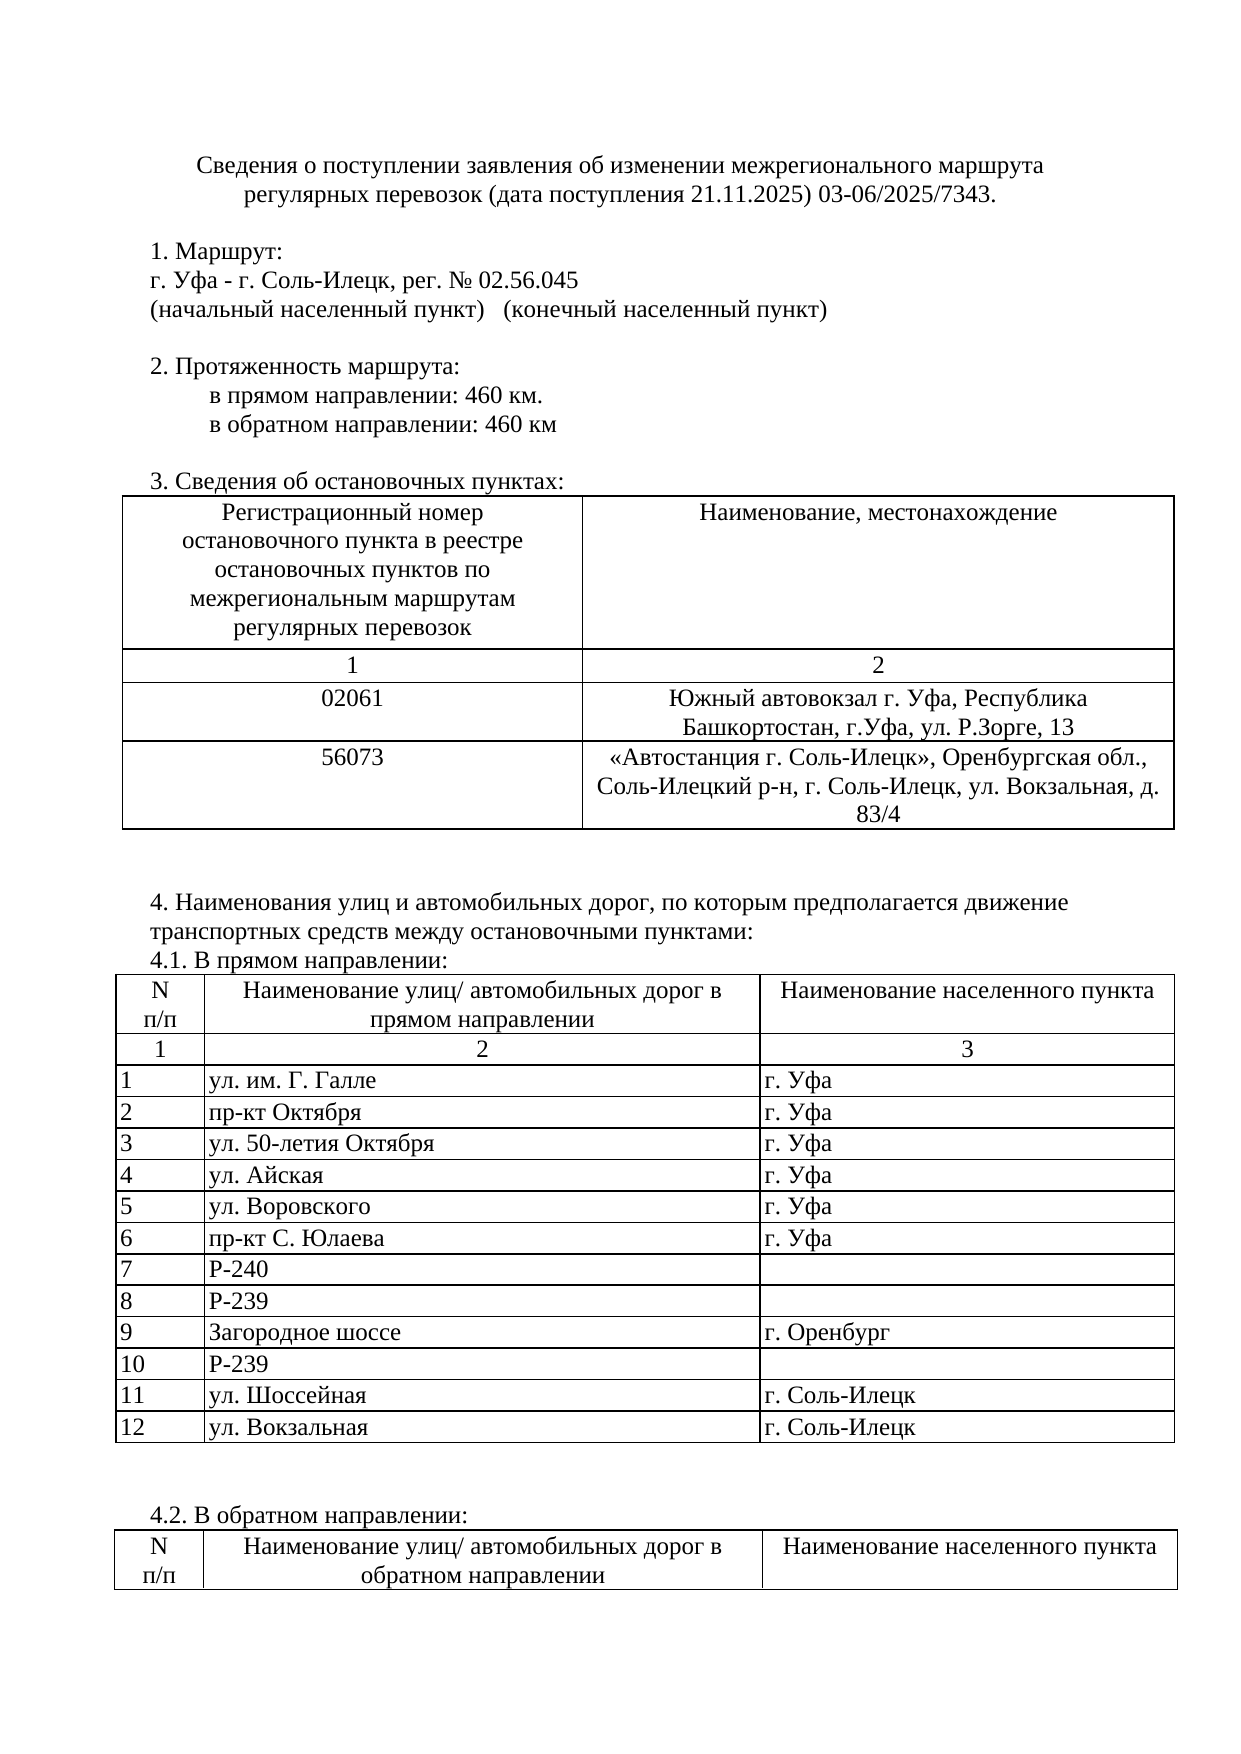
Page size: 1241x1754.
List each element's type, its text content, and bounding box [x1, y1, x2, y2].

table_cell ул. 50-летия Октября [205, 1129, 759, 1158]
table_cell [761, 1255, 1174, 1284]
text 4. Наименования улиц и автомобильных дорог, по которым предполагается движение транспортных средств между остановочными пунктами: [150, 887, 1090, 945]
table_cell г. Уфа [761, 1129, 1174, 1158]
table_cell г. Соль-Илецк [761, 1412, 1174, 1442]
table_cell 2 [583, 650, 1173, 681]
text в обратном направлении: 460 км [150, 409, 1090, 437]
text в прямом направлении: 460 км. [150, 380, 1090, 409]
table_header N п/п [117, 975, 204, 1033]
table_cell «Автостанция г. Соль-Илецк», Оренбургская обл., Соль-Илецкий р-н, г. Соль-Илецк, ул. Вокзальная, д. 83/4 [583, 742, 1173, 828]
table_cell Южный автовокзал г. Уфа, Республика Башкортостан, г.Уфа, ул. Р.Зорге, 13 [583, 683, 1173, 740]
table_cell 10 [117, 1349, 204, 1379]
table_cell Загородное шоссе [205, 1317, 759, 1347]
table_cell ул. Айская [205, 1160, 759, 1190]
table_cell ул. Вокзальная [205, 1412, 759, 1442]
table_header Наименование населенного пункта [761, 975, 1174, 1033]
text 4.1. В прямом направлении: [150, 945, 1090, 973]
text 2. Протяженность маршрута: [150, 351, 1090, 380]
table_cell Р-239 [205, 1286, 759, 1316]
table_cell Р-240 [205, 1255, 759, 1284]
table_header Наименование, местонахождение [583, 497, 1173, 648]
text Сведения о поступлении заявления об изменении межрегионального маршрута регулярных перевозок (дата поступления 21.11.2025) 03-06/2025/7343. [150, 150, 1090, 207]
table_cell ул. им. Г. Галле [205, 1066, 759, 1096]
table_cell г. Соль-Илецк [761, 1380, 1174, 1410]
table_cell 5 [117, 1192, 204, 1221]
table_cell 1 [117, 1034, 204, 1064]
table_header Наименование населенного пункта [763, 1531, 1177, 1588]
table_header N п/п [115, 1531, 203, 1588]
text 3. Сведения об остановочных пунктах: [150, 466, 1090, 495]
table_cell пр-кт Октября [205, 1097, 759, 1127]
text г. Уфа - г. Соль-Илецк, рег. № 02.56.045 [150, 265, 1090, 294]
table_cell 2 [205, 1034, 759, 1064]
table_cell ул. Воровского [205, 1192, 759, 1221]
table_cell [761, 1286, 1174, 1316]
table_cell Р-239 [205, 1349, 759, 1379]
table_cell 4 [117, 1160, 204, 1190]
table_cell г. Уфа [761, 1066, 1174, 1096]
table_cell 1 [123, 650, 582, 681]
table_cell 9 [117, 1317, 204, 1347]
table_cell 7 [117, 1255, 204, 1284]
table_cell ул. Шоссейная [205, 1380, 759, 1410]
text 1. Маршрут: [150, 236, 1090, 265]
table_cell [761, 1349, 1174, 1379]
table_header Регистрационный номер остановочного пункта в реестре остановочных пунктов по межрегиональным маршрутам регулярных перевозок [123, 497, 582, 648]
table_cell 3 [761, 1034, 1174, 1064]
table_cell г. Оренбург [761, 1317, 1174, 1347]
table_cell 11 [117, 1380, 204, 1410]
table_cell г. Уфа [761, 1192, 1174, 1221]
table_cell 3 [117, 1129, 204, 1158]
text (начальный населенный пункт) (конечный населенный пункт) [150, 294, 1090, 322]
table_header Наименование улиц/ автомобильных дорог в прямом направлении [205, 975, 759, 1033]
table_cell 1 [117, 1066, 204, 1096]
table_cell 56073 [123, 742, 582, 828]
table_cell 6 [117, 1223, 204, 1253]
table_cell г. Уфа [761, 1097, 1174, 1127]
text 4.2. В обратном направлении: [150, 1501, 1090, 1529]
table_header Наименование улиц/ автомобильных дорог в обратном направлении [204, 1531, 762, 1588]
table_cell пр-кт С. Юлаева [205, 1223, 759, 1253]
table_cell 2 [117, 1097, 204, 1127]
table_cell 8 [117, 1286, 204, 1316]
table_cell 02061 [123, 683, 582, 740]
table_cell г. Уфа [761, 1160, 1174, 1190]
table_cell г. Уфа [761, 1223, 1174, 1253]
table_cell 12 [117, 1412, 204, 1442]
